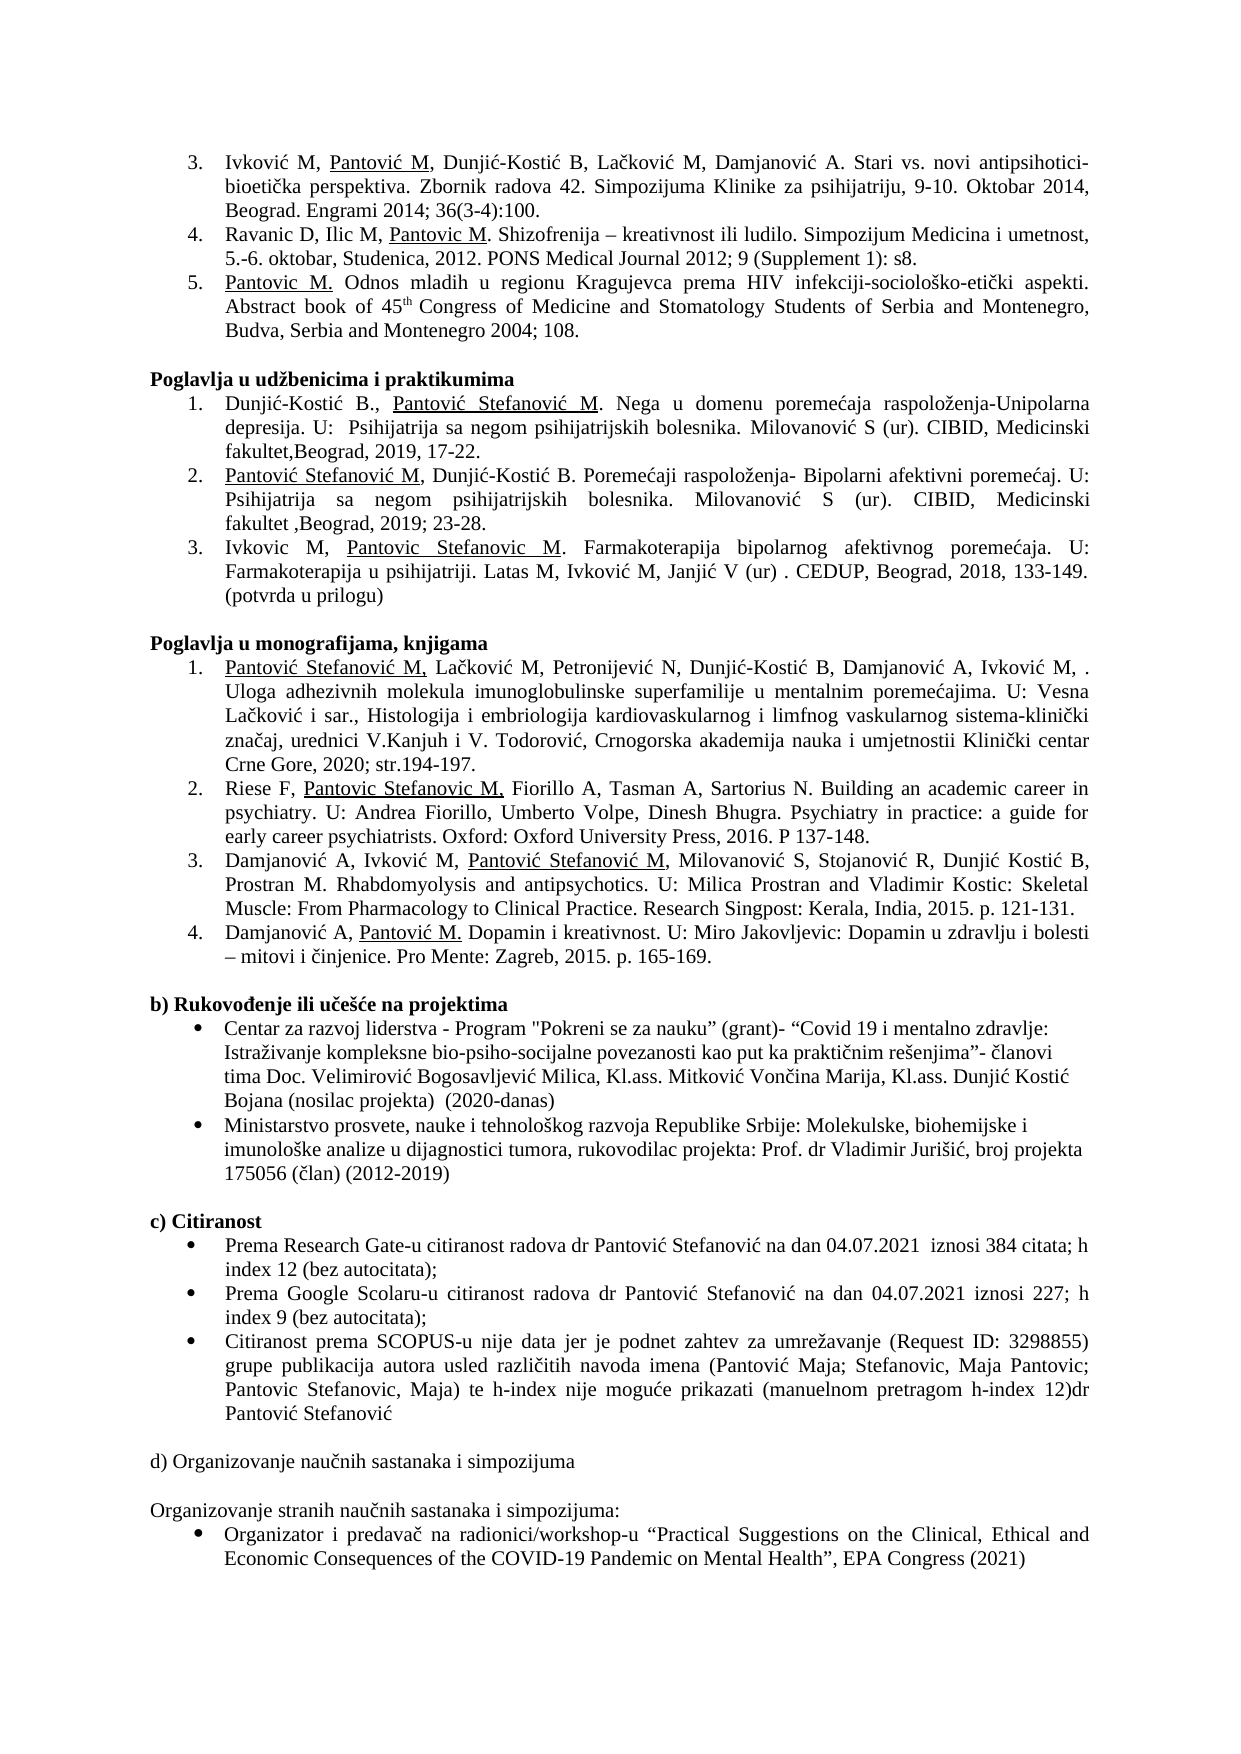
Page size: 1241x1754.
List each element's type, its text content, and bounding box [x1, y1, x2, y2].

list Pantović Stefanović M, Dunjić-Kostić B. Poremećaji raspoloženja- Bipolarni afektivni poremećaj. U: Psihijatrija sa negom psihijatrijskih bolesnika. Milovanović S (ur). CIBID, Medicinski fakultet ,Beograd, 2019; 23-28. [187, 463, 1090, 535]
text Organizovanje stranih naučnih sastanaka i simpozijuma: [150, 1497, 1090, 1522]
text d) Organizovanje naučnih sastanaka i simpozijuma [150, 1449, 1090, 1473]
list Prema Research Gate-u citiranost radova dr Pantović Stefanović na dan 04.07.2021 iznosi 384 citata; h index 12 (bez autocitata); [187, 1233, 1090, 1281]
list Ravanic D, Ilic M, Pantovic M. Shizofrenija – kreativnost ili ludilo. Simpozijum Medicina i umetnost, 5.-6. oktobar, Studenica, 2012. PONS Medical Journal 2012; 9 (Supplement 1): s8. [187, 222, 1090, 270]
list Dunjić-Kostić B., Pantović Stefanović M. Nega u domenu poremećaja raspoloženja-Unipolarna depresija. U: Psihijatrija sa negom psihijatrijskih bolesnika. Milovanović S (ur). CIBID, Medicinski fakultet,Beograd, 2019, 17-22. [187, 391, 1090, 463]
list Damjanović A, Ivković M, Pantović Stefanović M, Milovanović S, Stojanović R, Dunjić Kostić B, Prostran M. Rhabdomyolysis and antipsychotics. U: Milica Prostran and Vladimir Kostic: Skeletal Muscle: From Pharmacology to Clinical Practice. Research Singpost: Kerala, India, 2015. p. 121-131. [187, 848, 1090, 920]
list Prema Google Scolaru-u citiranost radova dr Pantović Stefanović na dan 04.07.2021 iznosi 227; h index 9 (bez autocitata); [187, 1281, 1090, 1329]
list Pantović Stefanović M, Lačković M, Petronijević N, Dunjić-Kostić B, Damjanović A, Ivković M, . Uloga adhezivnih molekula imunoglobulinske superfamilije u mentalnim poremećajima. U: Vesna Lačković i sar., Histologija i embriologija kardiovaskularnog i limfnog vaskularnog sistema-klinički značaj, urednici V.Kanjuh i V. Todorović, Crnogorska akademija nauka i umjetnostii Klinički centar Crne Gore, 2020; str.194-197. [187, 655, 1090, 776]
text Poglavlja u udžbenicima i praktikumima [150, 367, 1090, 391]
list Centar za razvoj liderstva - Program "Pokreni se za nauku” (grant)- “Covid 19 i mentalno zdravlje: Istraživanje kompleksne bio-psiho-socijalne povezanosti kao put ka praktičnim rešenjima”- članovi tima Doc. Velimirović Bogosavljević Milica, Kl.ass. Mitković Vončina Marija, Kl.ass. Dunjić Kostić Bojana (nosilac projekta) (2020-danas) [194, 1016, 1090, 1112]
text Poglavlja u monografijama, knjigama [150, 631, 1090, 655]
list Ivković M, Pantović M, Dunjić-Kostić B, Lačković M, Damjanović A. Stari vs. novi antipsihotici-bioetička perspektiva. Zbornik radova 42. Simpozijuma Klinike za psihijatriju, 9-10. Oktobar 2014, Beograd. Engrami 2014; 36(3-4):100. [187, 150, 1090, 222]
list Ivkovic M, Pantovic Stefanovic M. Farmakoterapija bipolarnog afektivnog poremećaja. U: Farmakoterapija u psihijatriji. Latas M, Ivković M, Janjić V (ur) . CEDUP, Beograd, 2018, 133-149. (potvrda u prilogu) [187, 535, 1090, 607]
list Pantovic M. Odnos mladih u regionu Kragujevca prema HIV infekciji-sociološko-etički aspekti. Abstract book of 45th Congress of Medicine and Stomatology Students of Serbia and Montenegro, Budva, Serbia and Montenegro 2004; 108. [187, 270, 1090, 342]
text b) Rukovođenje ili učešće na projektima [150, 992, 1090, 1016]
text c) Citiranost [150, 1209, 1090, 1233]
list Ministarstvo prosvete, nauke i tehnološkog razvoja Republike Srbije: Molekulske, biohemijske i imunološke analize u dijagnostici tumora, rukovodilac projekta: Prof. dr Vladimir Jurišić, broj projekta 175056 (član) (2012-2019) [194, 1112, 1090, 1185]
list Organizator i predavač na radionici/workshop-u “Practical Suggestions on the Clinical, Ethical and Economic Consequences of the COVID-19 Pandemic on Mental Health”, EPA Congress (2021) [194, 1522, 1090, 1570]
list Damjanović A, Pantović M. Dopamin i kreativnost. U: Miro Jakovljevic: Dopamin u zdravlju i bolesti – mitovi i činjenice. Pro Mente: Zagreb, 2015. p. 165-169. [187, 920, 1090, 968]
list Riese F, Pantovic Stefanovic M, Fiorillo A, Tasman A, Sartorius N. Building an academic career in psychiatry. U: Andrea Fiorillo, Umberto Volpe, Dinesh Bhugra. Psychiatry in practice: a guide for early career psychiatrists. Oxford: Oxford University Press, 2016. P 137-148. [187, 776, 1090, 848]
list Citiranost prema SCOPUS-u nije data jer je podnet zahtev za umrežavanje (Request ID: 3298855) grupe publikacija autora usled različitih navoda imena (Pantović Maja; Stefanovic, Maja Pantovic; Pantovic Stefanovic, Maja) te h-index nije moguće prikazati (manuelnom pretragom h-index 12)dr Pantović Stefanović [187, 1329, 1090, 1425]
